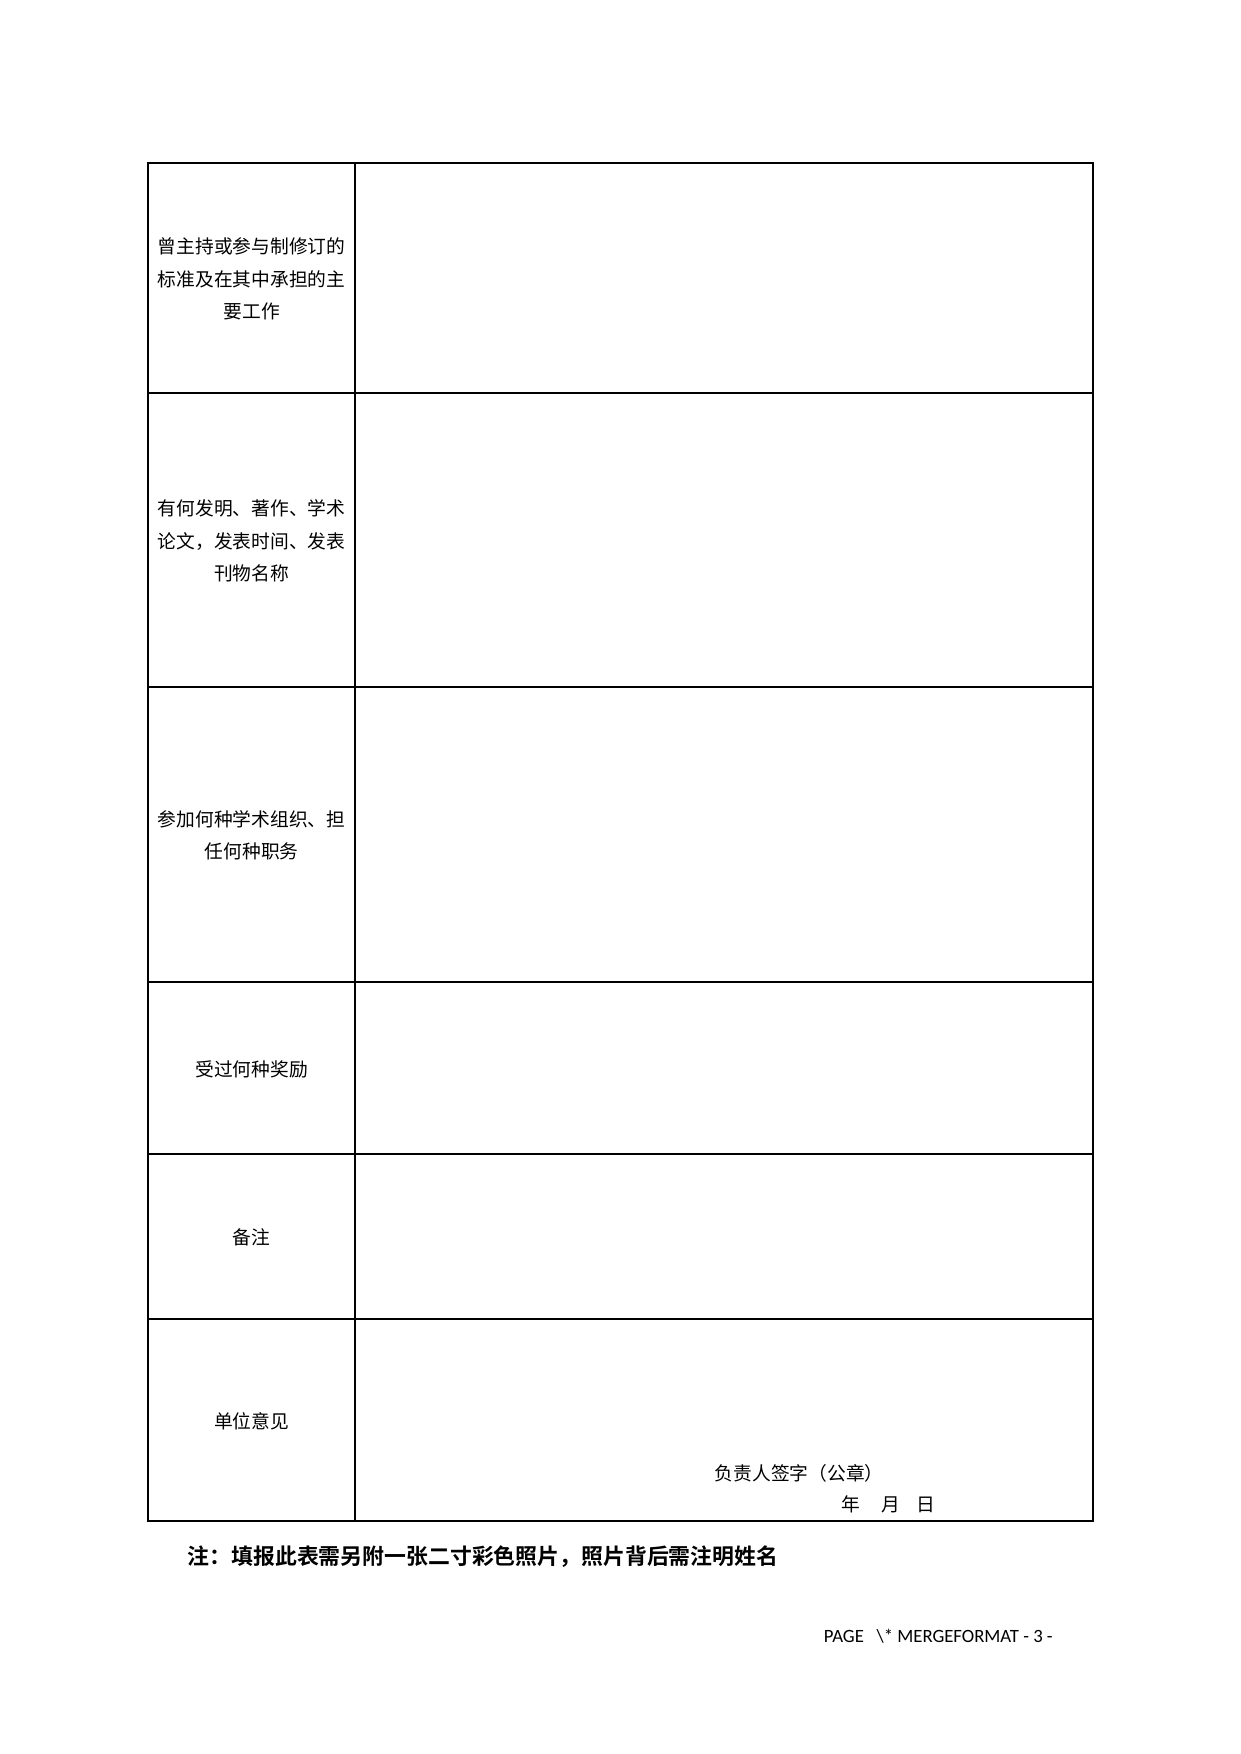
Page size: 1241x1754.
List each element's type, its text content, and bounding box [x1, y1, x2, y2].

table_cell 单位意见 [149, 1320, 354, 1520]
table_cell [356, 983, 1092, 1153]
table_cell [356, 688, 1092, 981]
table_cell 负责人签字（公章） 年 月 日 [356, 1320, 1092, 1520]
table_cell 备注 [149, 1155, 354, 1318]
table_cell [356, 164, 1092, 392]
table_cell [356, 394, 1092, 686]
table_cell [356, 1155, 1092, 1318]
text 注：填报此表需另附一张二寸彩色照片，照片背后需注明姓名 [187, 1538, 1053, 1571]
table_cell 曾主持或参与制修订的标准及在其中承担的主要工作 [149, 164, 354, 392]
table_cell 受过何种奖励 [149, 983, 354, 1153]
table_cell 参加何种学术组织、担任何种职务 [149, 688, 354, 981]
table_cell 有何发明、著作、学术论文，发表时间、发表刊物名称 [149, 394, 354, 686]
